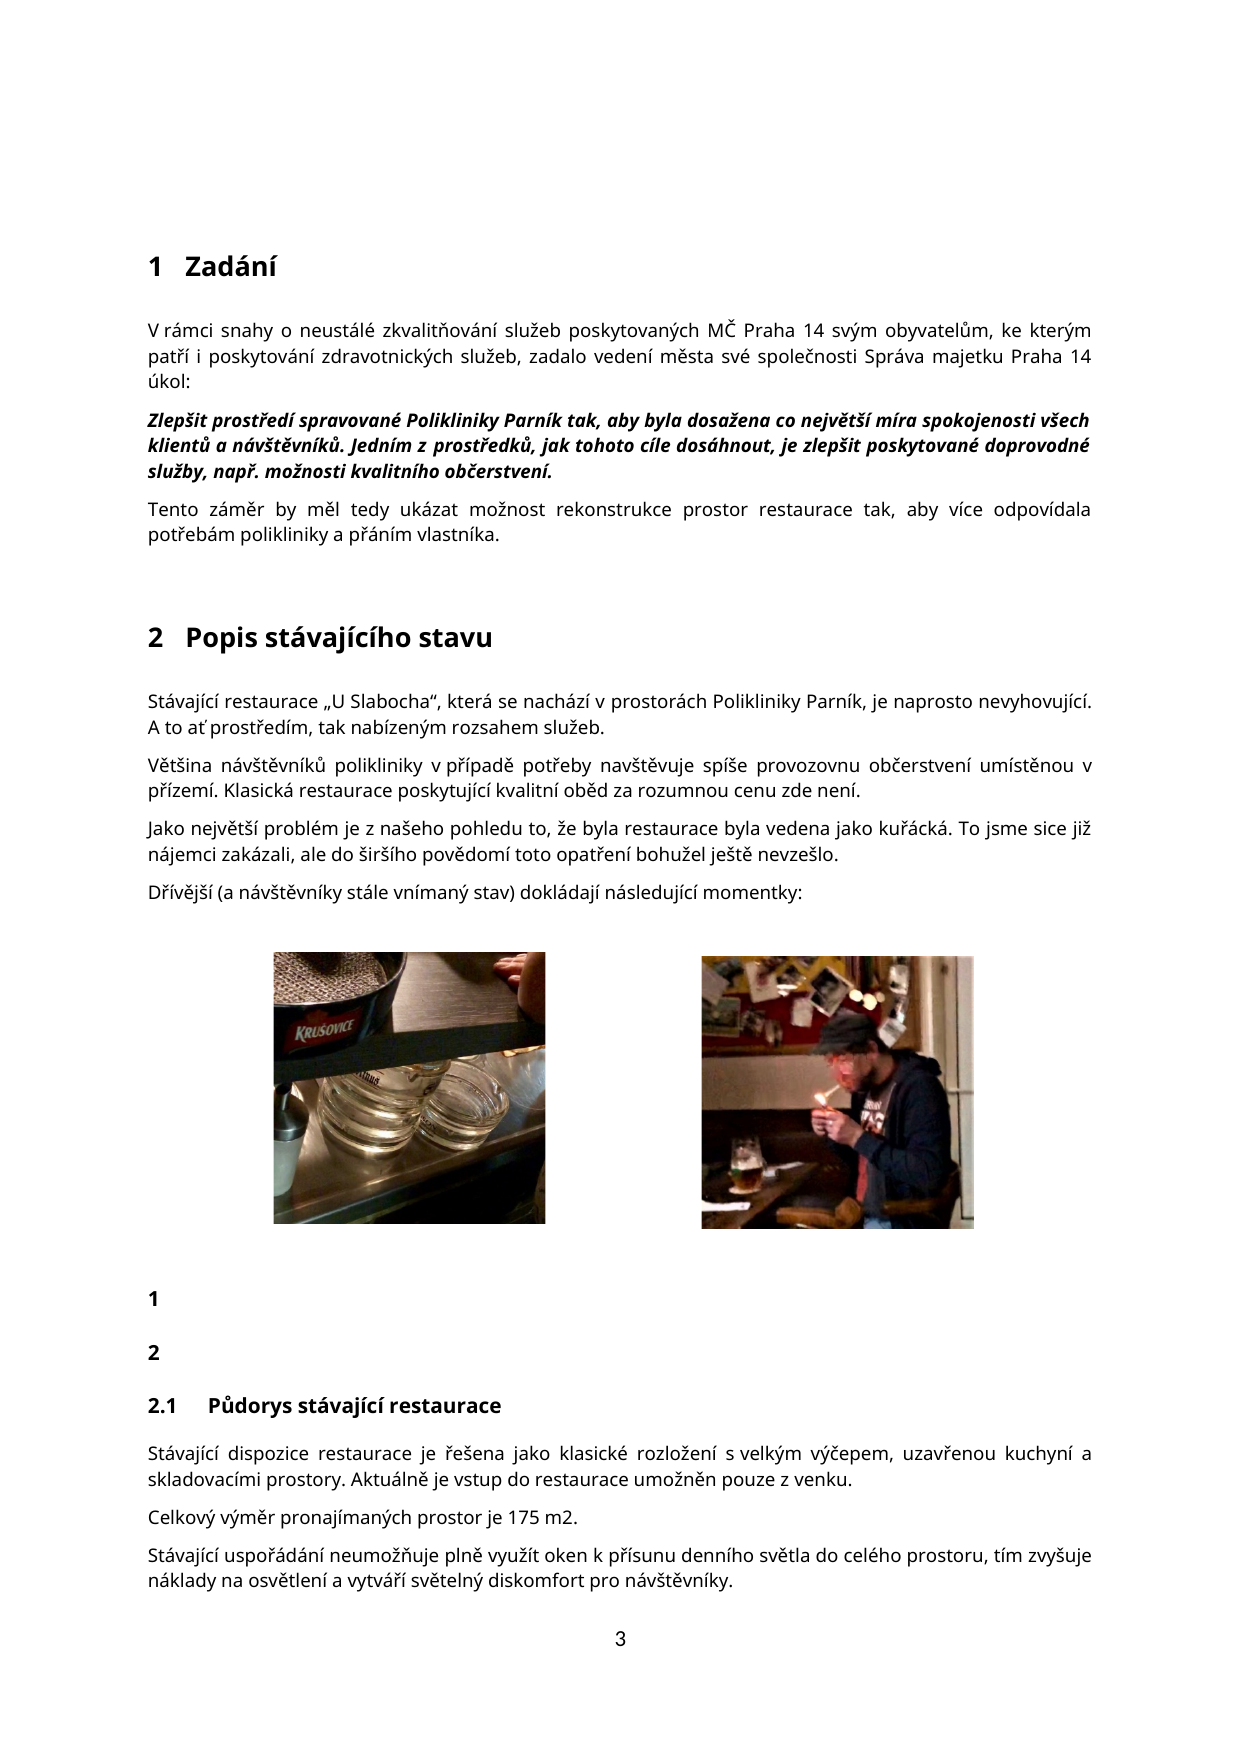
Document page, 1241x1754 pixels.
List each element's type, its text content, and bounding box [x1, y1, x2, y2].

picture [701, 956, 974, 1229]
list Tento záměr by měl tedy ukázat možnost rekonstrukce prostor restaurace tak, aby více odpovídala potřebám polikliniky a přáním vlastníka. [148, 496, 1093, 547]
list Půdorys stávající restaurace [148, 1391, 1093, 1420]
list Většina návštěvníků polikliniky v případě potřeby navštěvuje spíše provozovnu občerstvení umístěnou v přízemí. Klasická restaurace poskytující kvalitní oběd za rozumnou cenu zde není. [148, 752, 1093, 803]
list Stávající dispozice restaurace je řešena jako klasické rozložení s velkým výčepem, uzavřenou kuchyní a skladovacími prostory. Aktuálně je vstup do restaurace umožněn pouze z venku. [148, 1441, 1093, 1492]
list Jako největší problém je z našeho pohledu to, že byla restaurace byla vedena jako kuřácká. To jsme sice již nájemci zakázali, ale do širšího povědomí toto opatření bohužel ještě nevzešlo. [148, 816, 1093, 867]
picture [273, 952, 546, 1224]
list Celkový výměr pronajímaných prostor je 175 m2. [148, 1504, 1093, 1529]
list Stávající restaurace „U Slabocha“, která se nachází v prostorách Polikliniky Parník, je naprosto nevyhovující. A to ať prostředím, tak nabízeným rozsahem služeb. [148, 688, 1093, 739]
list Stávající uspořádání neumožňuje plně využít oken k přísunu denního světla do celého prostoru, tím zvyšuje náklady na osvětlení a vytváří světelný diskomfort pro návštěvníky. [148, 1542, 1093, 1593]
list Dřívější (a návštěvníky stále vnímaný stav) dokládají následující momentky: [148, 879, 1093, 905]
list V rámci snahy o neustálé zkvalitňování služeb poskytovaných MČ Praha 14 svým obyvatelům, ke kterým patří i poskytování zdravotnických služeb, zadalo vedení města své společnosti Správa majetku Praha 14 úkol: [148, 318, 1093, 394]
list Zlepšit prostředí spravované Polikliniky Parník tak, aby byla dosažena co největší míra spokojenosti všech klientů a návštěvníků. Jedním z prostředků, jak tohoto cíle dosáhnout, je zlepšit poskytované doprovodné služby, např. možnosti kvalitního občerstvení. [148, 407, 1093, 483]
text Zadání [148, 248, 1093, 284]
text Popis stávajícího stavu [148, 618, 1093, 655]
